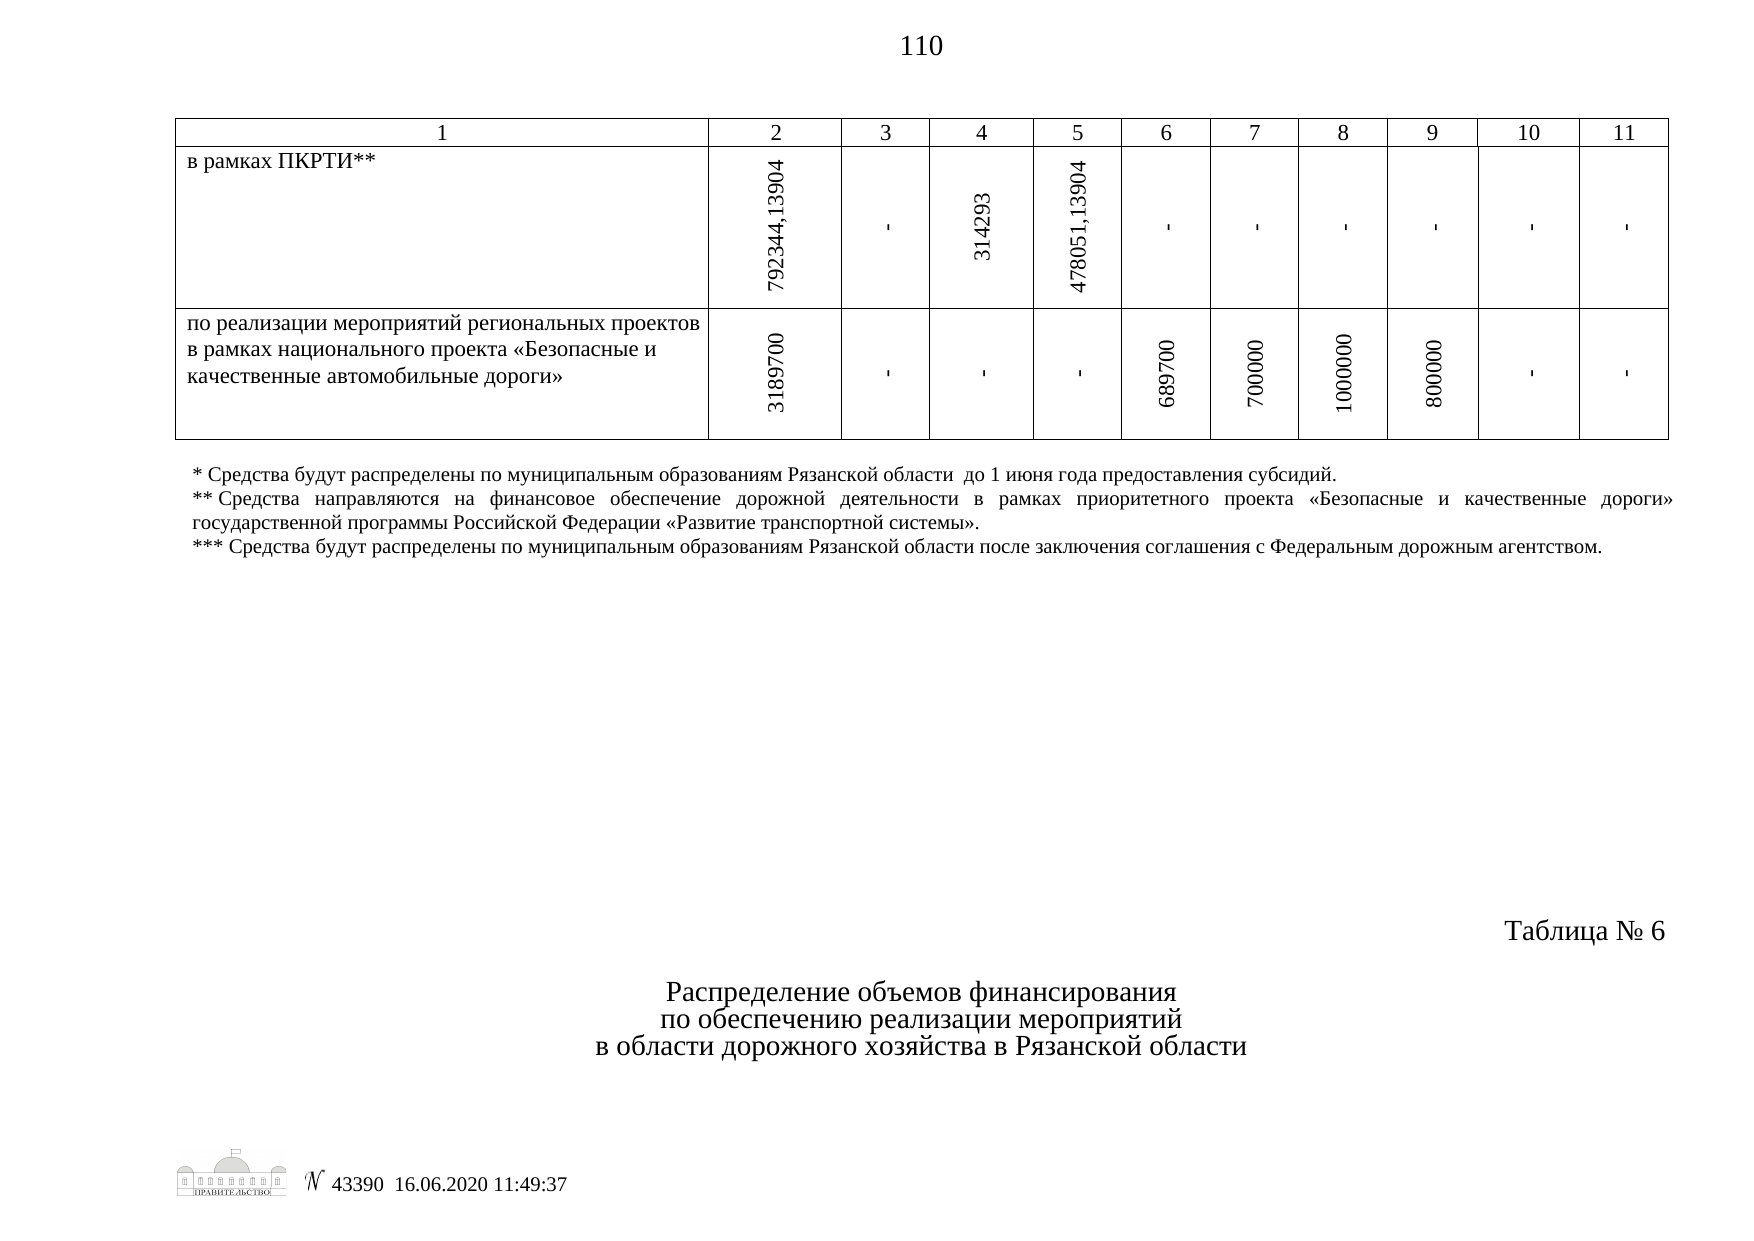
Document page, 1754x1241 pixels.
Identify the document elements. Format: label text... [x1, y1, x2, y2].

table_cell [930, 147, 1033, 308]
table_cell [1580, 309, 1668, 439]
picture [300, 1167, 329, 1192]
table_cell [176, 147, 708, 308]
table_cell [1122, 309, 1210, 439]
text в области дорожного хозяйства в Рязанской области [177, 1034, 1665, 1060]
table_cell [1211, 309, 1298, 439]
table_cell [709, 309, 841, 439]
text *** Средства будут распределены по муниципальным образованиям Рязанской области после заключения соглашения с Федеральным дорожным агентством. [192, 534, 1675, 558]
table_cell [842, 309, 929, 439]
table_header 3 [842, 119, 929, 146]
table_header 8 [1299, 119, 1387, 146]
text * Средства будут распределены по муниципальным образованиям Рязанской области до 1 июня года предоставления субсидий. [192, 462, 1675, 486]
table_header 1 [176, 119, 708, 146]
table_header 9 [1388, 119, 1477, 146]
table_header 4 [930, 119, 1033, 146]
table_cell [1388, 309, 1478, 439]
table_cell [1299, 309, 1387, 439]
table_header 7 [1211, 119, 1298, 146]
table_header 6 [1122, 119, 1210, 146]
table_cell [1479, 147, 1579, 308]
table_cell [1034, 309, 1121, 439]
picture [177, 1149, 287, 1196]
text Таблица № 6 [177, 913, 1665, 947]
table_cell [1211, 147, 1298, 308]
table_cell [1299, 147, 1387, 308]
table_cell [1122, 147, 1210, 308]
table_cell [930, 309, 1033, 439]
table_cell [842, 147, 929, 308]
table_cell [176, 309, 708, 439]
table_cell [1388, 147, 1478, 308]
table_header 11 [1580, 119, 1668, 146]
text ** Средства направляются на финансовое обеспечение дорожной деятельности в рамках приоритетного проекта «Безопасные и качественные дороги» государственной программы Российской Федерации «Развитие транспортной системы». [192, 486, 1675, 534]
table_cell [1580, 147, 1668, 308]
table_header 10 [1478, 119, 1579, 146]
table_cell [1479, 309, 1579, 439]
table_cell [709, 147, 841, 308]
text Распределение объемов финансирования [177, 980, 1665, 1007]
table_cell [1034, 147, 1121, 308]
text по обеспечению реализации мероприятий [177, 1007, 1665, 1034]
table_header 2 [709, 119, 841, 146]
table_header 5 [1034, 119, 1121, 146]
